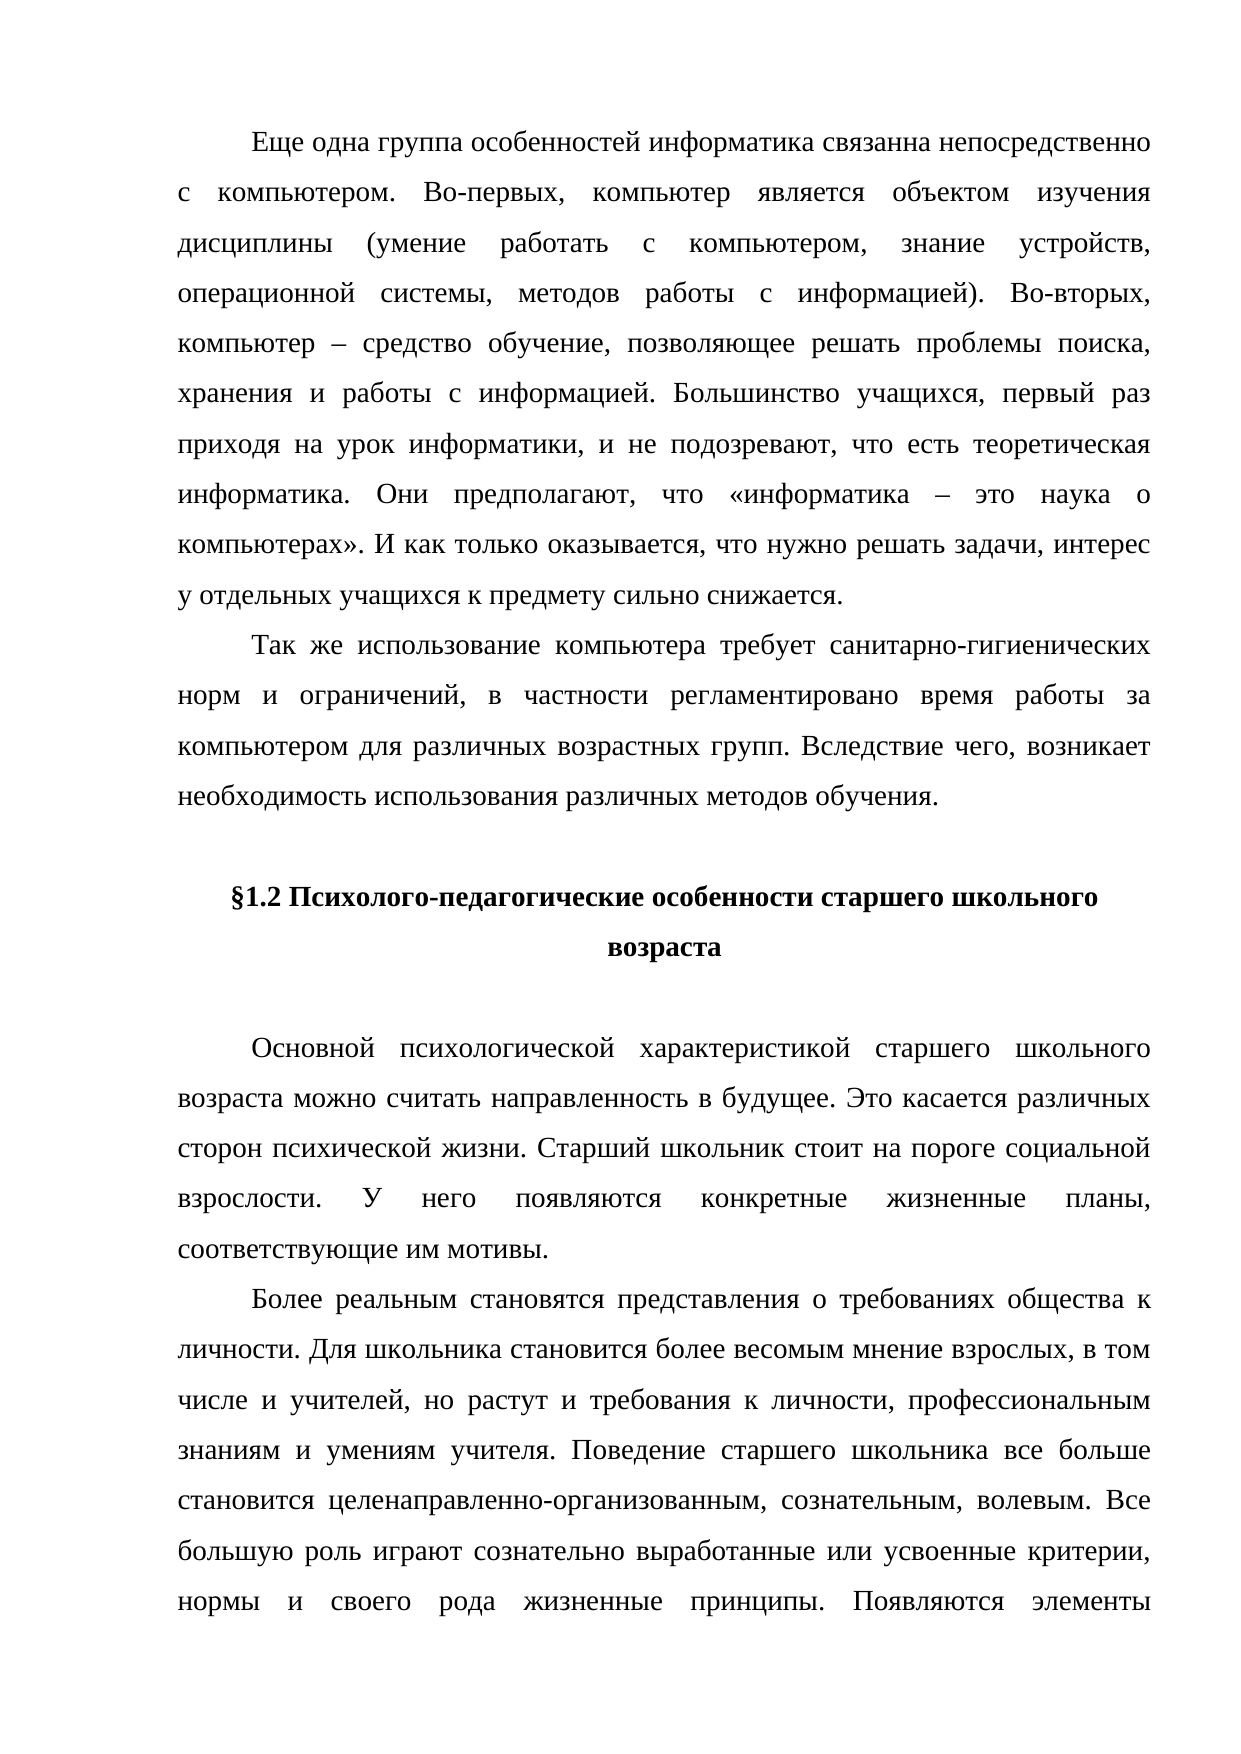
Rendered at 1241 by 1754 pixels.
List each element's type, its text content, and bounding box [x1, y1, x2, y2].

text §1.2 Психолого-педагогические особенности старшего школьного возраста [177, 879, 1152, 963]
text Основной психологической характеристикой старшего школьного возраста можно считать направленность в будущее. Это касается различных сторон психической жизни. Старший школьник стоит на пороге социальной взрослости. У него появляются конкретные жизненные планы, соответствующие им мотивы. [177, 1030, 1152, 1264]
text Еще одна группа особенностей информатика связанна непосредственно с компьютером. Во-первых, компьютер является объектом изучения дисциплины (умение работать с компьютером, знание устройств, операционной системы, методов работы с информацией). Во-вторых, компьютер – средство обучение, позволяющее решать проблемы поиска, хранения и работы с информацией. Большинство учащихся, первый раз приходя на урок информатики, и не подозревают, что есть теоретическая информатика. Они предполагают, что «информатика – это наука о компьютерах». И как только оказывается, что нужно решать задачи, интерес у отдельных учащихся к предмету сильно снижается. [177, 124, 1152, 610]
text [177, 1281, 1152, 1617]
text Так же использование компьютера требует санитарно-гигиенических норм и ограничений, в частности регламентировано время работы за компьютером для различных возрастных групп. Вследствие чего, возникает необходимость использования различных методов обучения. [177, 627, 1152, 812]
